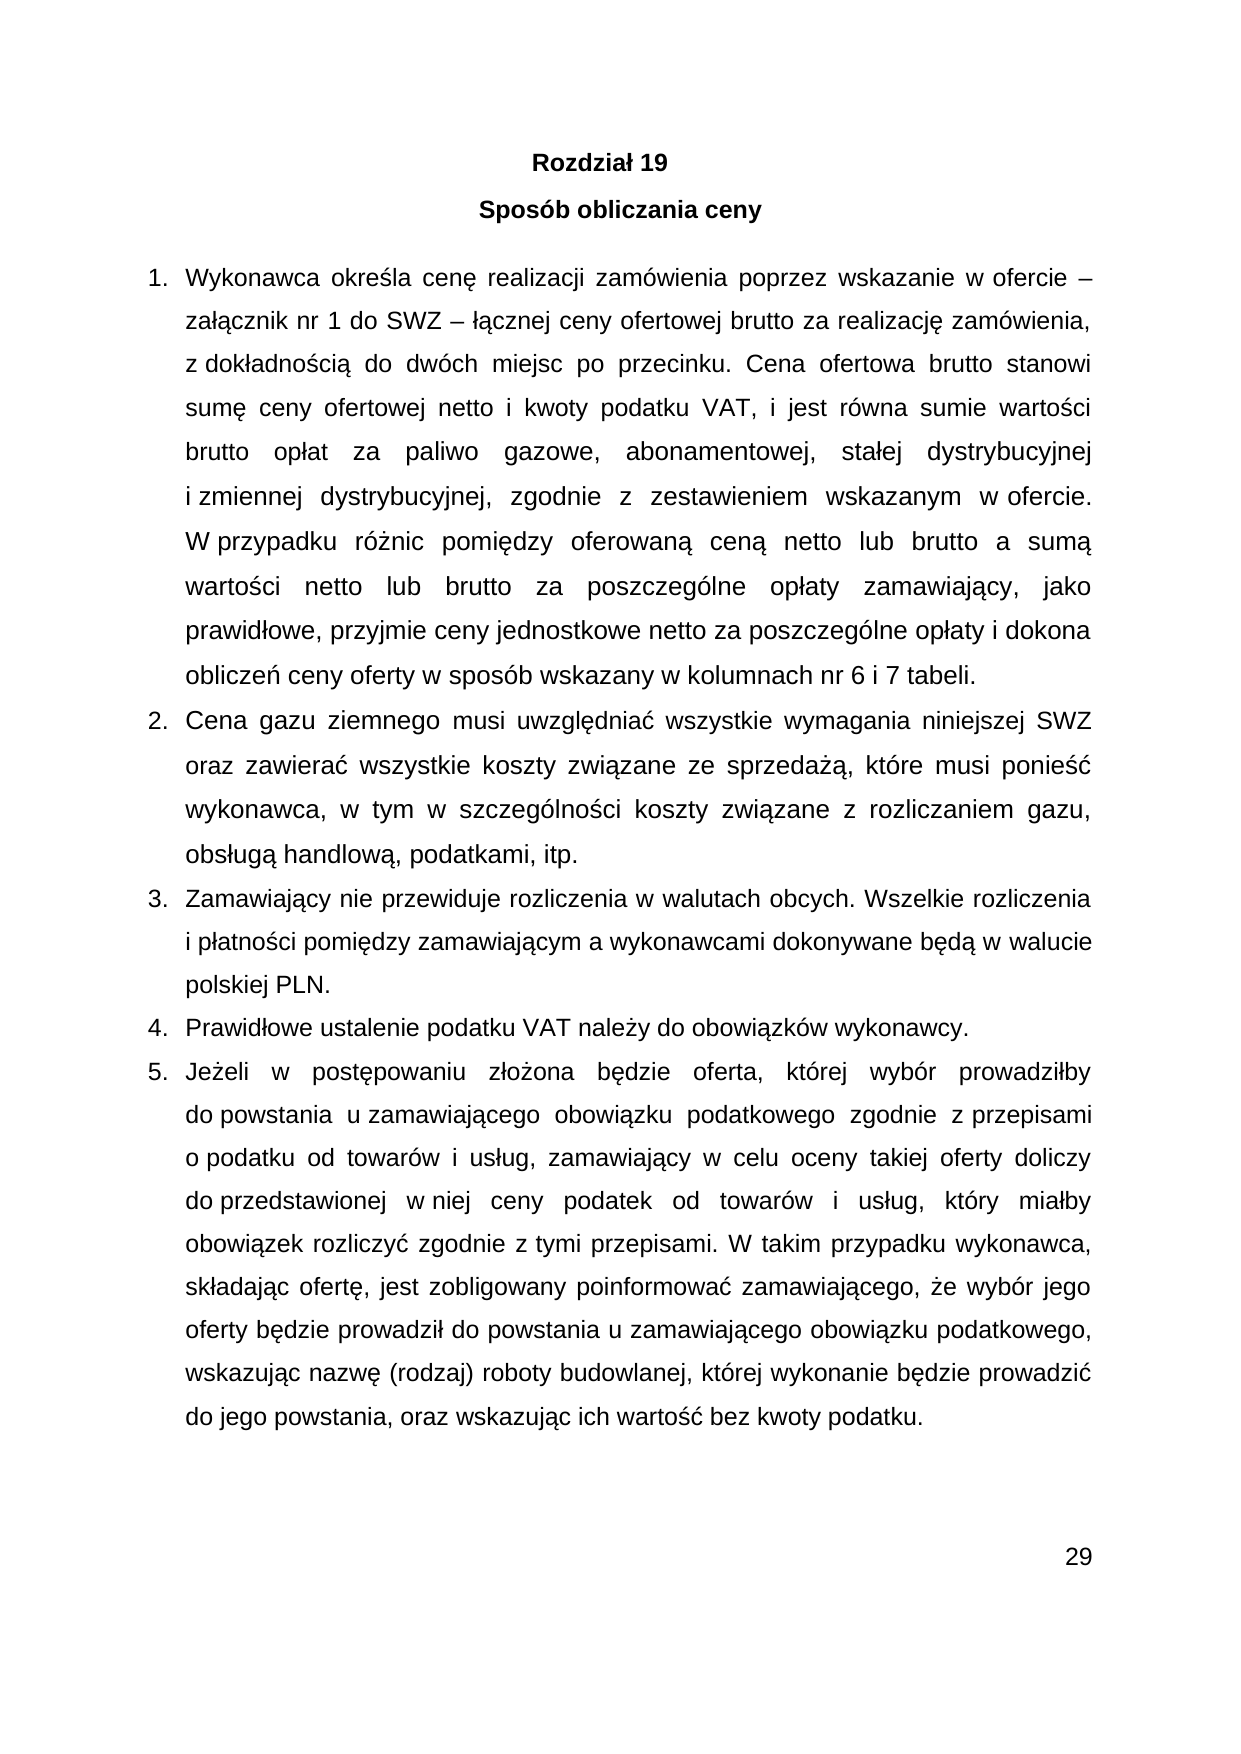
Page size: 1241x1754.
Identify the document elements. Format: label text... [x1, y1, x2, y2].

list Cena gazu ziemnego musi uwzględniać wszystkie wymagania niniejszej SWZ oraz zawierać wszystkie koszty związane ze sprzedażą, które musi ponieść wykonawca, w tym w szczególności koszty związane z rozliczaniem gazu, obsługą handlową, podatkami, itp. [148, 705, 1092, 869]
list Jeżeli w postępowaniu złożona będzie oferta, której wybór prowadziłby do powstania u zamawiającego obowiązku podatkowego zgodnie z przepisami o podatku od towarów i usług, zamawiający w celu oceny takiej oferty doliczy do przedstawionej w niej ceny podatek od towarów i usług, który miałby obowiązek rozliczyć zgodnie z tymi przepisami. W takim przypadku wykonawca, składając ofertę, jest zobligowany poinformować zamawiającego, że wybór jego oferty będzie prowadził do powstania u zamawiającego obowiązku podatkowego, wskazując nazwę (rodzaj) roboty budowlanej, której wykonanie będzie prowadzić do jego powstania, oraz wskazując ich wartość bez kwoty podatku. [148, 1057, 1092, 1430]
list Wykonawca określa cenę realizacji zamówienia poprzez wskazanie w ofercie – załącznik nr 1 do SWZ – łącznej ceny ofertowej brutto za realizację zamówienia, z dokładnością do dwóch miejsc po przecinku. Cena ofertowa brutto stanowi sumę ceny ofertowej netto i kwoty podatku VAT, i jest równa sumie wartości brutto opłat za paliwo gazowe, abonamentowej, stałej dystrybucyjnej i zmiennej dystrybucyjnej, zgodnie z zestawieniem wskazanym w ofercie. W przypadku różnic pomiędzy oferowaną ceną netto lub brutto a sumą wartości netto lub brutto za poszczególne opłaty zamawiający, jako prawidłowe, przyjmie ceny jednostkowe netto za poszczególne opłaty i dokona obliczeń ceny oferty w sposób wskazany w kolumnach nr 6 i 7 tabeli. [148, 263, 1092, 690]
subtitle Sposób obliczania ceny [148, 195, 1092, 224]
list Prawidłowe ustalenie podatku VAT należy do obowiązków wykonawcy. [148, 1013, 1092, 1042]
list Zamawiający nie przewiduje rozliczenia w walutach obcych. Wszelkie rozliczenia i płatności pomiędzy zamawiającym a wykonawcami dokonywane będą w walucie polskiej PLN. [148, 884, 1092, 999]
